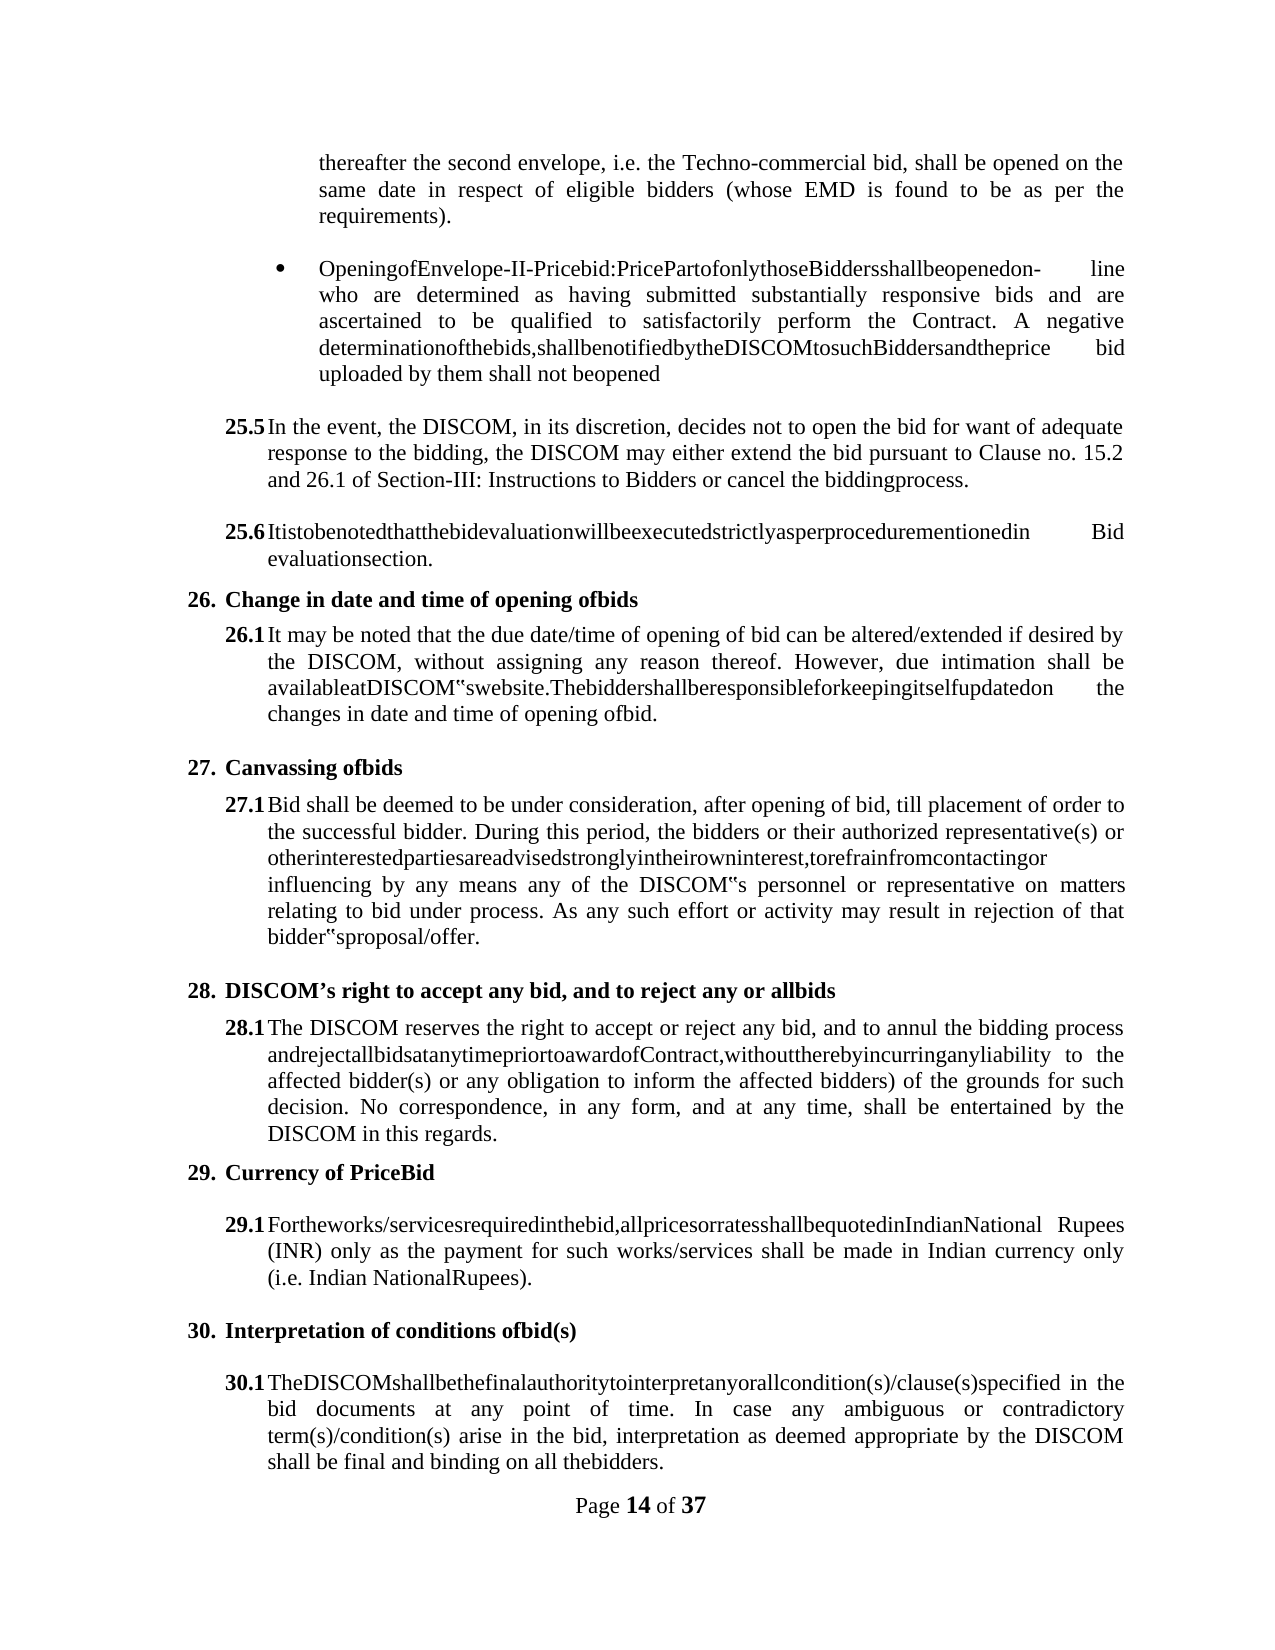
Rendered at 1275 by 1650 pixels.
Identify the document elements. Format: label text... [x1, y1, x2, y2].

list It may be noted that the due date/time of opening of bid can be altered/extended if desired by the DISCOM, without assigning any reason thereof. However, due intimation shall be availableatDISCOM‟swebsite.Thebiddershallberesponsibleforkeepingitselfupdatedon the changes in date and time of opening ofbid. [225, 621, 1125, 727]
subtitle Currency of PriceBid [187, 1159, 1225, 1185]
list Itistobenotedthatthebidevaluationwillbeexecutedstrictlyasperprocedurementionedin Bid evaluationsection. [225, 518, 1125, 571]
subtitle Canvassing ofbids [187, 754, 1225, 780]
list In the event, the DISCOM, in its discretion, decides not to open the bid for want of adequate response to the bidding, the DISCOM may either extend the bid pursuant to Clause no. 15.2 and 26.1 of Section-III: Instructions to Bidders or cancel the biddingprocess. [225, 413, 1125, 492]
list Bid shall be deemed to be under consideration, after opening of bid, till placement of order to the successful bidder. During this period, the bidders or their authorized representative(s) or otherinterestedpartiesareadvisedstronglyintheirowninterest,torefrainfromcontactingor influencing by any means any of the DISCOM‟s personnel or representative on matters relating to bid under process. As any such effort or activity may result in rejection of that bidder‟sproposal/offer. [225, 792, 1126, 950]
list OpeningofEnvelope-II-Pricebid:PricePartofonlythoseBiddersshallbeopenedon- line who are determined as having submitted substantially responsive bids and are ascertained to be qualified to satisfactorily perform the Contract. A negative determinationofthebids,shallbenotifiedbytheDISCOMtosuchBiddersandtheprice bid uploaded by them shall not beopened [276, 255, 1126, 387]
subtitle Change in date and time of opening ofbids [187, 586, 1225, 612]
list TheDISCOMshallbethefinalauthoritytointerpretanyorallcondition(s)/clause(s)specified in the bid documents at any point of time. In case any ambiguous or contradictory term(s)/condition(s) arise in the bid, interpretation as deemed appropriate by the DISCOM shall be final and binding on all thebidders. [225, 1369, 1126, 1474]
list Fortheworks/servicesrequiredinthebid,allpricesorratesshallbequotedinIndianNational Rupees (INR) only as the payment for such works/services shall be made in Indian currency only (i.e. Indian NationalRupees). [225, 1211, 1126, 1290]
list The DISCOM reserves the right to accept or reject any bid, and to annul the bidding process andrejectallbidsatanytimepriortoawardofContract,withouttherebyincurringanyliability to the affected bidder(s) or any obligation to inform the affected bidders) of the grounds for such decision. No correspondence, in any form, and at any time, shall be entertained by the DISCOM in this regards. [225, 1014, 1125, 1146]
subtitle Interpretation of conditions ofbid(s) [187, 1317, 1225, 1343]
text thereafter the second envelope, i.e. the Techno-commercial bid, shall be opened on the same date in respect of eligible bidders (whose EMD is found to be as per the requirements). [319, 149, 1125, 228]
subtitle DISCOM’s right to accept any bid, and to reject any or allbids [187, 977, 1225, 1003]
